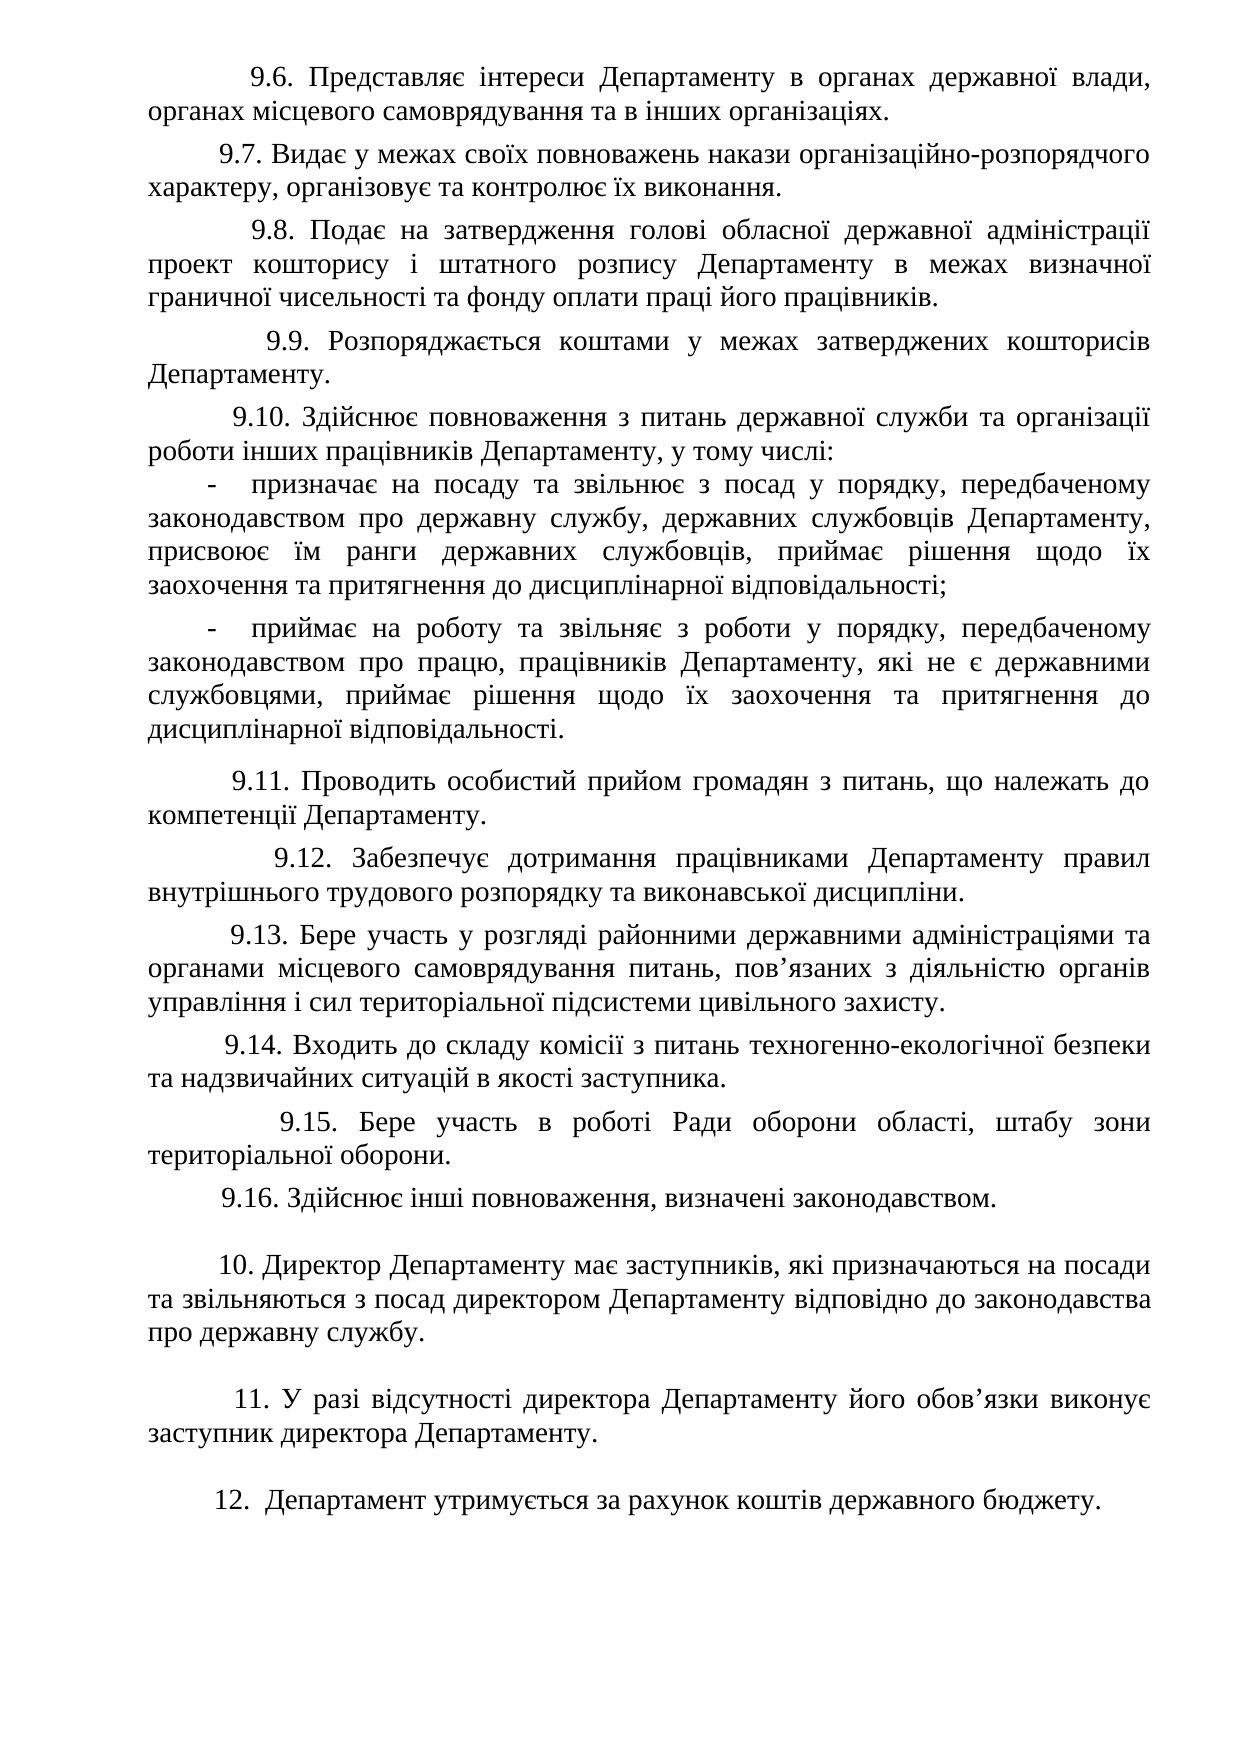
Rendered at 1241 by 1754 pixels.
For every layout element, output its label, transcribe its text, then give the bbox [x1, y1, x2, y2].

text 9.7. Видає у межах своїх повноважень накази організаційно-розпорядчого характеру, організовує та контролює їх виконання. [148, 136, 1152, 203]
list призначає на посаду та звільнює з посад у порядку, передбаченому законодавством про державну службу, державних службовців Департаменту, присвоює їм ранги державних службовців, приймає рішення щодо їх заохочення та притягнення до дисциплінарної відповідальності; [148, 466, 1152, 601]
text 10. Директор Департаменту має заступників, які призначаються на посади та звільняються з посад директором Департаменту відповідно до законодавства про державну службу. [148, 1281, 1152, 1348]
text 11. У разі відсутності директора Департаменту його обов’язки виконує заступник директора Департаменту. [148, 1382, 1152, 1449]
list приймає на роботу та звільняє з роботи у порядку, передбаченому законодавством про працю, працівників Департаменту, які не є державними службовцями, приймає рішення щодо їх заохочення та притягнення до дисциплінарної відповідальності. [148, 610, 1152, 744]
text 9.11. Проводить особистий прийом громадян з питань, що належать до компетенції Департаменту. [148, 763, 1152, 831]
text 9.9. Розпоряджається коштами у межах затверджених кошторисів Департаменту. [148, 323, 1152, 390]
text 9.12. Забезпечує дотримання працівниками Департаменту правил внутрішнього трудового розпорядку та виконавської дисципліни. [148, 840, 1152, 907]
text 9.15. Бере участь в роботі Ради оборони області, штабу зони територіальної оборони. [148, 1104, 1152, 1171]
text 9.13. Бере участь у розгляді районними державними адміністраціями та органами місцевого самоврядування питань, пов’язаних з діяльністю органів управління і сил територіальної підсистеми цивільного захисту. [148, 917, 1152, 1017]
text 9.16. Здійснює інші повноваження, визначені законодавством. [148, 1180, 1152, 1214]
text 9.8. Подає на затвердження голові обласної державної адміністрації проект кошторису і штатного розпису Департаменту в межах визначної граничної чисельності та фонду оплати праці його працівників. [148, 212, 1152, 313]
text 9.10. Здійснює повноваження з питань державної служби та організації роботи інших працівників Департаменту, у тому числі: [148, 399, 1152, 466]
text 12. Департамент утримується за рахунок коштів державного бюджету. [148, 1482, 1152, 1516]
text 9.6. Представляє інтереси Департаменту в органах державної влади, органах місцевого самоврядування та в інших організаціях. [148, 59, 1152, 126]
text 10. Директор Департаменту має заступників, які призначаються на посади та звільняються з посад директором Департаменту відповідно до законодавства про державну службу. [148, 1247, 1152, 1281]
text 9.14. Входить до складу комісії з питань техногенно-екологічної безпеки та надзвичайних ситуацій в якості заступника. [148, 1027, 1152, 1094]
